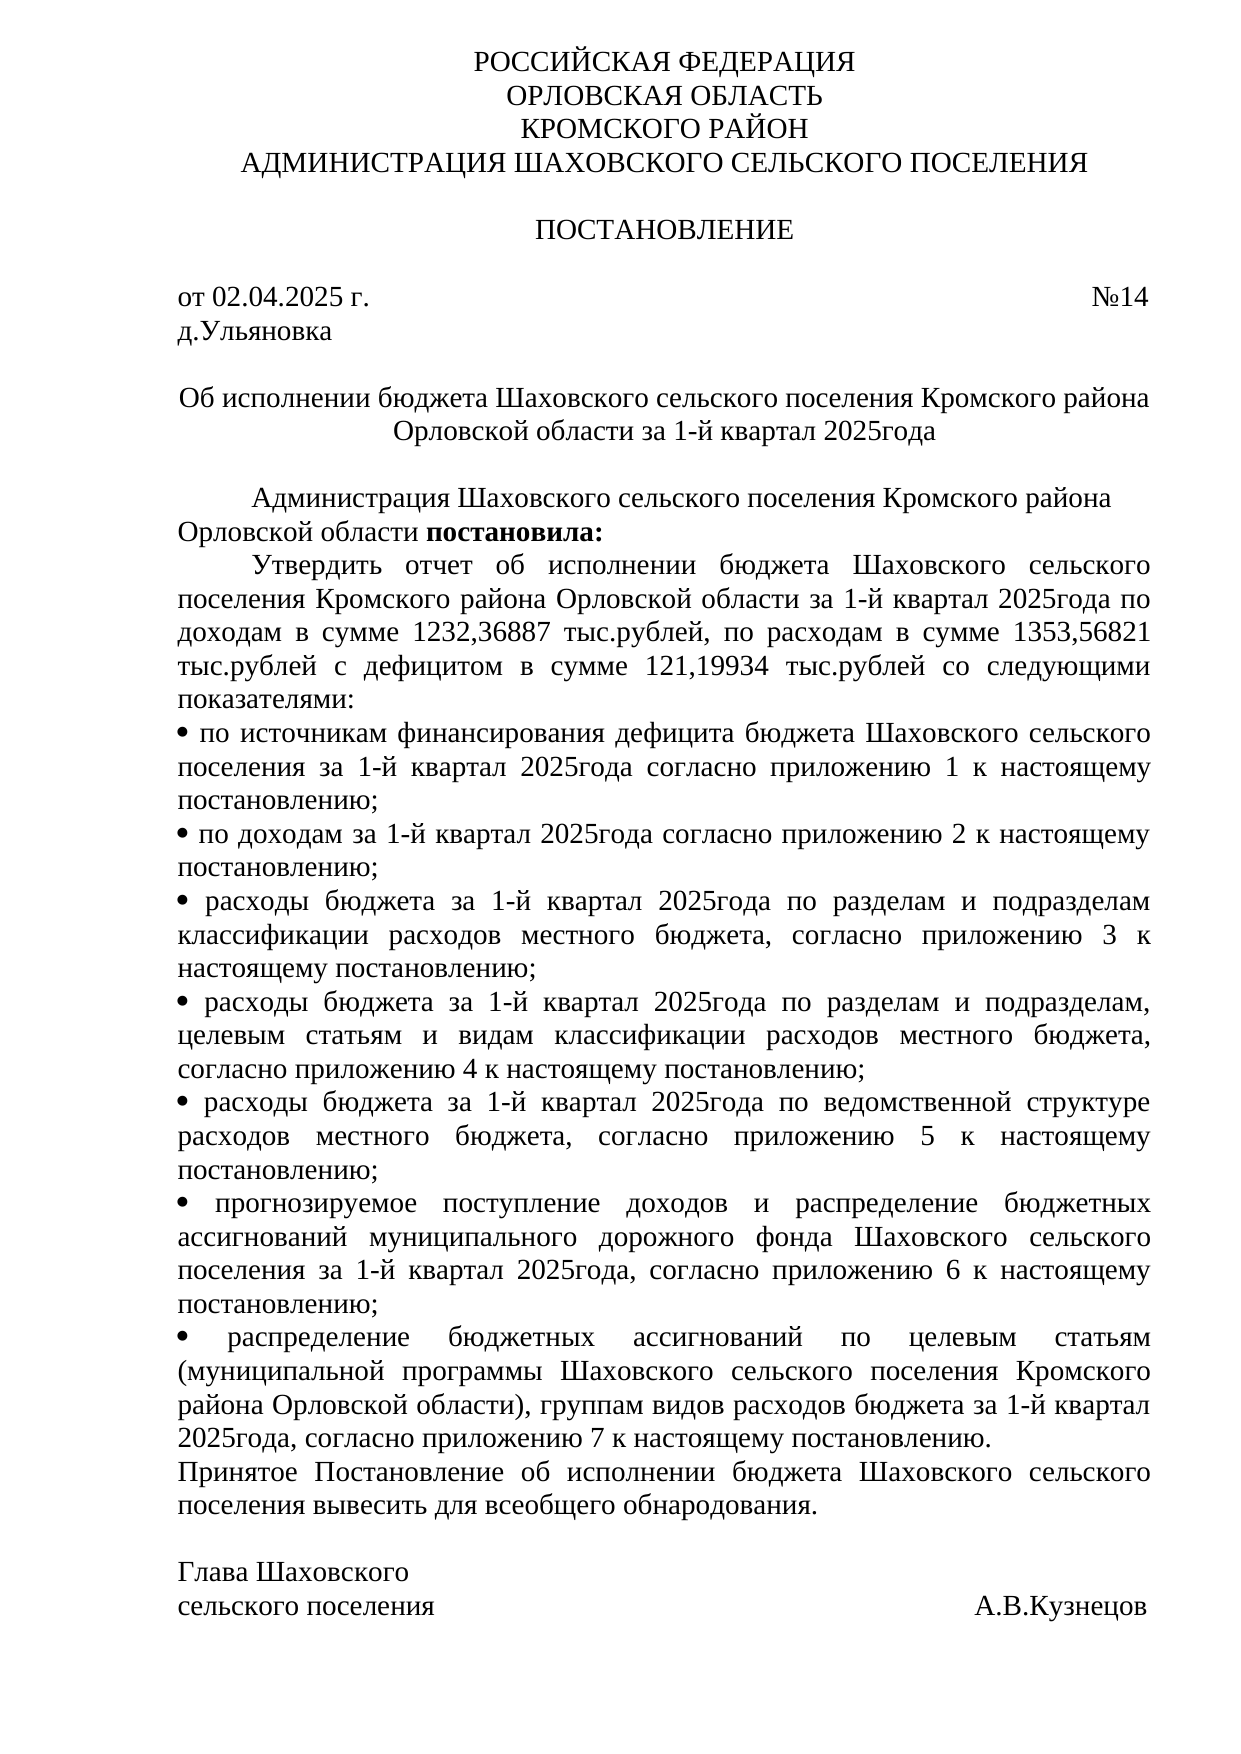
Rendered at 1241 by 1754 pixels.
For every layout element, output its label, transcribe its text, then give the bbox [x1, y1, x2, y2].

text Утвердить отчет об исполнении бюджета Шаховского сельского поселения Кромского района Орловской области за 1-й квартал 2025года по доходам в сумме 1232,36887 тыс.рублей, по расходам в сумме 1353,56821 тыс.рублей с дефицитом в сумме 121,19934 тыс.рублей со следующими показателями: [177, 547, 1152, 715]
text КРОМСКОГО РАЙОН [177, 111, 1152, 145]
text от 02.04.2025 г. №14 [177, 279, 1152, 313]
text ПОСТАНОВЛЕНИЕ [177, 212, 1152, 246]
text Глава Шаховского [177, 1554, 1152, 1588]
list по доходам за 1-й квартал 2025года согласно приложению 2 к настоящему постановлению; [177, 816, 1152, 883]
text ОРЛОВСКАЯ ОБЛАСТЬ [177, 78, 1152, 111]
text Администрация Шаховского сельского поселения Кромского района Орловской области постановила: [177, 480, 1152, 547]
text Об исполнении бюджета Шаховского сельского поселения Кромского района Орловской области за 1-й квартал 2025года [177, 380, 1152, 447]
text РОССИЙСКАЯ ФЕДЕРАЦИЯ [177, 44, 1152, 78]
list расходы бюджета за 1-й квартал 2025года по ведомственной структуре расходов местного бюджета, согласно приложению 5 к настоящему постановлению; [177, 1084, 1152, 1185]
list распределение бюджетных ассигнований по целевым статьям (муниципальной программы Шаховского сельского поселения Кромского района Орловской области), группам видов расходов бюджета за 1-й квартал 2025года, согласно приложению 7 к настоящему постановлению. [177, 1319, 1152, 1454]
list по источникам финансирования дефицита бюджета Шаховского сельского поселения за 1-й квартал 2025года согласно приложению 1 к настоящему постановлению; [177, 715, 1152, 816]
list расходы бюджета за 1-й квартал 2025года по разделам и подразделам, целевым статьям и видам классификации расходов местного бюджета, согласно приложению 4 к настоящему постановлению; [177, 984, 1152, 1084]
list расходы бюджета за 1-й квартал 2025года по разделам и подразделам классификации расходов местного бюджета, согласно приложению 3 к настоящему постановлению; [177, 883, 1152, 984]
text Принятое Постановление об исполнении бюджета Шаховского сельского поселения вывесить для всеобщего обнародования. [177, 1454, 1152, 1521]
text д.Ульяновка [177, 313, 1152, 346]
list прогнозируемое поступление доходов и распределение бюджетных ассигнований муниципального дорожного фонда Шаховского сельского поселения за 1-й квартал 2025года, согласно приложению 6 к настоящему постановлению; [177, 1185, 1152, 1319]
text АДМИНИСТРАЦИЯ ШАХОВСКОГО СЕЛЬСКОГО ПОСЕЛЕНИЯ [177, 145, 1152, 178]
text сельского поселения А.В.Кузнецов [177, 1588, 1152, 1622]
